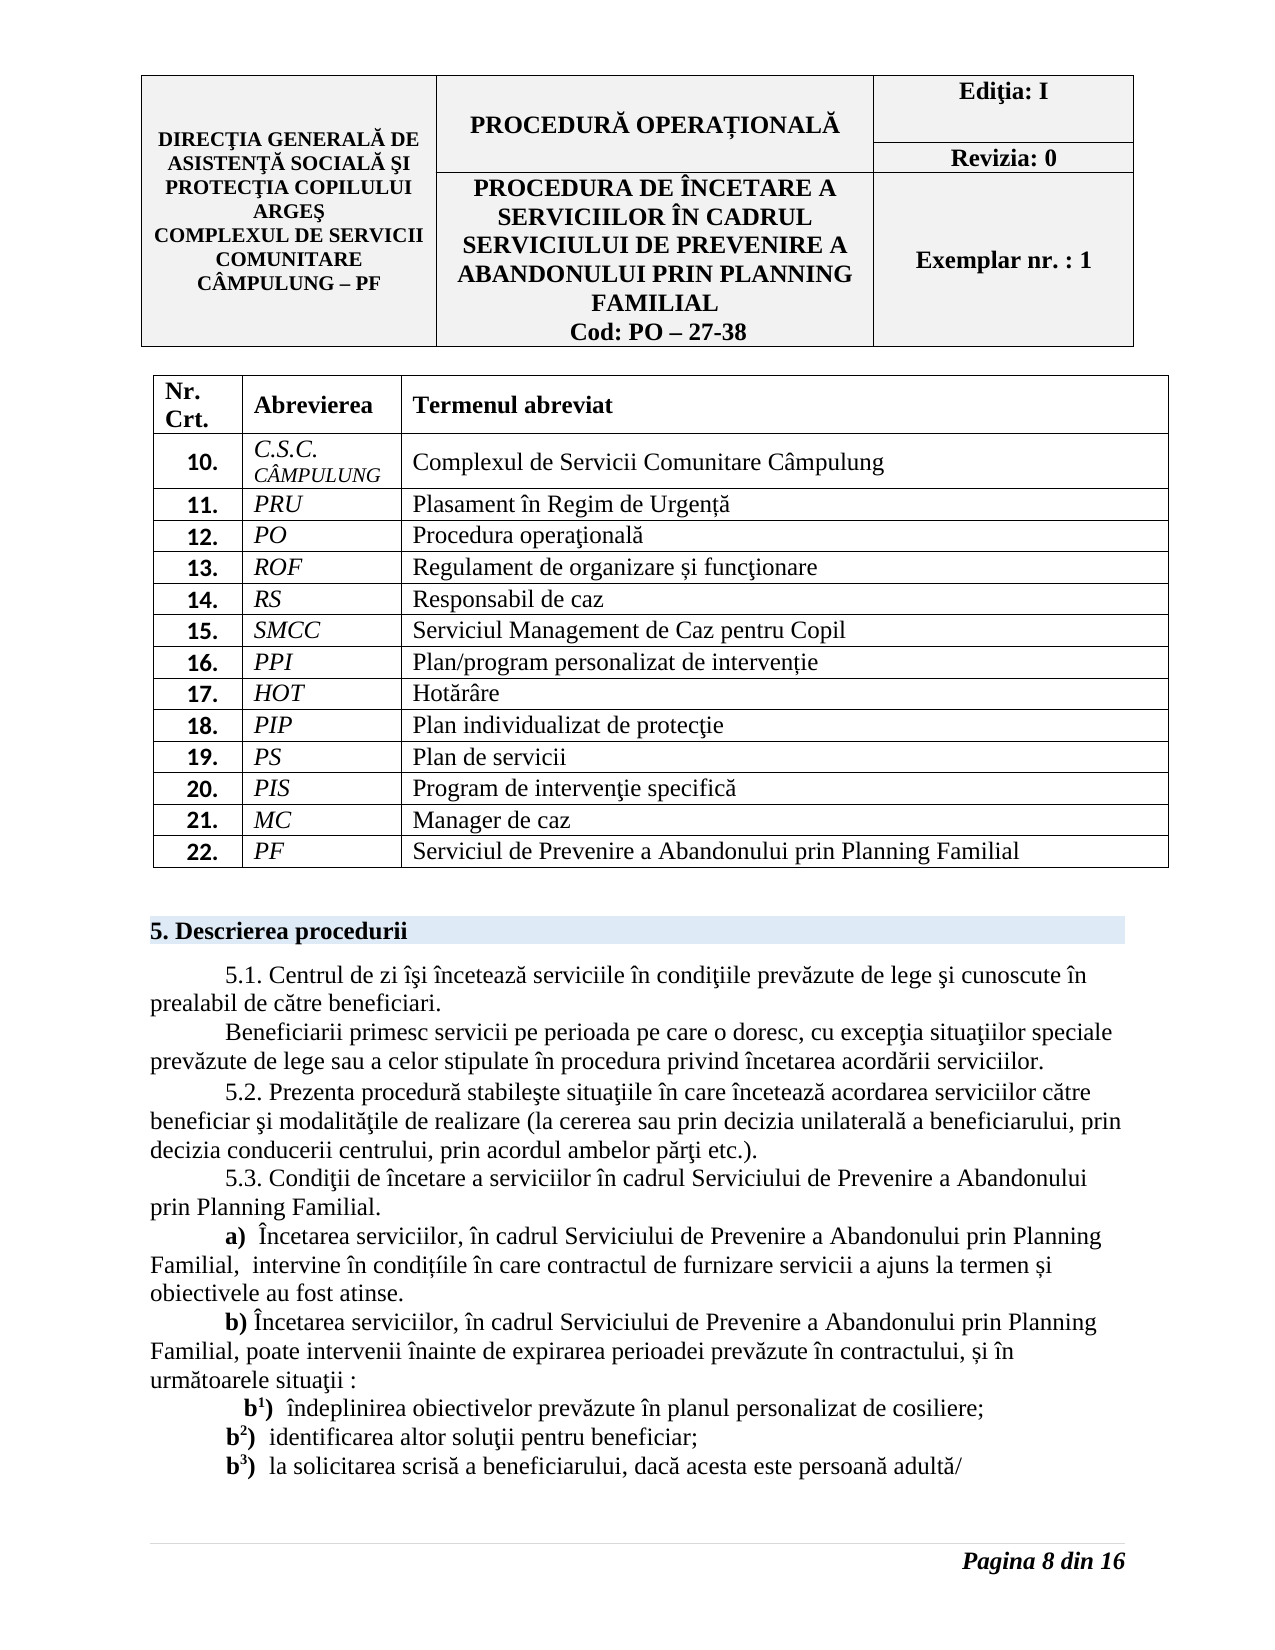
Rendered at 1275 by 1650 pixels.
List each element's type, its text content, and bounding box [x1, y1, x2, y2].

table_header Termenul abreviat [402, 376, 1168, 433]
table_cell Complexul de Servicii Comunitare Câmpulung [402, 434, 1168, 488]
table_cell PF [243, 836, 401, 867]
table_cell [154, 836, 242, 867]
table_cell SMCC [243, 615, 401, 646]
table_cell PIP [243, 710, 401, 741]
table_cell ROF [243, 552, 401, 583]
table_header Abrevierea [243, 376, 401, 433]
text 5.3. Condiţii de încetare a serviciilor în cadrul Serviciului de Prevenire a Abandonului prin Planning Familial. [150, 1163, 1125, 1221]
table_cell Procedura operaţională [402, 521, 1168, 551]
text b1) îndeplinirea obiectivelor prevăzute în planul personalizat de cosiliere; [150, 1393, 1125, 1422]
text 5.1. Centrul de zi îşi încetează serviciile în condiţiile prevăzute de lege şi cunoscute în prealabil de către beneficiari. [150, 960, 1125, 1017]
table_cell [154, 521, 242, 551]
table_cell [154, 584, 242, 614]
text a) Încetarea serviciilor, în cadrul Serviciului de Prevenire a Abandonului prin Planning Familial, intervine în condițíile în care contractul de furnizare servicii a ajuns la termen și obiectivele au fost atinse. [150, 1221, 1125, 1307]
text b2) identificarea altor soluţii pentru beneficiar; [150, 1422, 1125, 1451]
table_cell Plan individualizat de protecţie [402, 710, 1168, 741]
table_cell RS [243, 584, 401, 614]
table_cell Serviciul de Prevenire a Abandonului prin Planning Familial [402, 836, 1168, 867]
table_cell Plan/program personalizat de intervenție [402, 647, 1168, 677]
table_cell Serviciul Management de Caz pentru Copil [402, 615, 1168, 646]
table_cell [154, 742, 242, 772]
table_cell MC [243, 805, 401, 835]
text b) Încetarea serviciilor, în cadrul Serviciului de Prevenire a Abandonului prin Planning Familial, poate intervenii înainte de expirarea perioadei prevăzute în contractului, și în următoarele situaţii : [150, 1307, 1125, 1393]
table_cell PPI [243, 647, 401, 677]
table_cell Hotărâre [402, 679, 1168, 709]
table_cell PRU [243, 489, 401, 519]
table_cell [154, 489, 242, 519]
text 5. Descrierea procedurii [150, 916, 1125, 944]
table_cell [154, 773, 242, 804]
table_cell [154, 615, 242, 646]
table_cell Program de intervenţie specifică [402, 773, 1168, 804]
table_cell Regulament de organizare și funcţionare [402, 552, 1168, 583]
table_cell [154, 552, 242, 583]
text Beneficiarii primesc servicii pe perioada pe care o doresc, cu excepţia situaţiilor speciale prevăzute de lege sau a celor stipulate în procedura privind încetarea acordării serviciilor. [150, 1017, 1125, 1075]
table_cell C.S.C. CÂMPULUNG [243, 434, 401, 488]
table_cell [154, 805, 242, 835]
text b3) la solicitarea scrisă a beneficiarului, dacă acesta este persoană adultă/ [150, 1451, 1125, 1480]
table_cell Plan de servicii [402, 742, 1168, 772]
table_cell HOT [243, 679, 401, 709]
table_cell [154, 647, 242, 677]
table_header Nr. Crt. [154, 376, 242, 433]
text 5.2. Prezenta procedură stabileşte situaţiile în care încetează acordarea serviciilor către beneficiar şi modalităţile de realizare (la cererea sau prin decizia unilaterală a beneficiarului, prin decizia conducerii centrului, prin acordul ambelor părţi etc.). [150, 1075, 1125, 1163]
table_cell Responsabil de caz [402, 584, 1168, 614]
table_cell PIS [243, 773, 401, 804]
table_cell Plasament în Regim de Urgență [402, 489, 1168, 519]
table_cell [154, 710, 242, 741]
table_cell PS [243, 742, 401, 772]
table_cell [154, 434, 242, 488]
table_cell PO [243, 521, 401, 551]
table_cell [154, 679, 242, 709]
table_cell Manager de caz [402, 805, 1168, 835]
